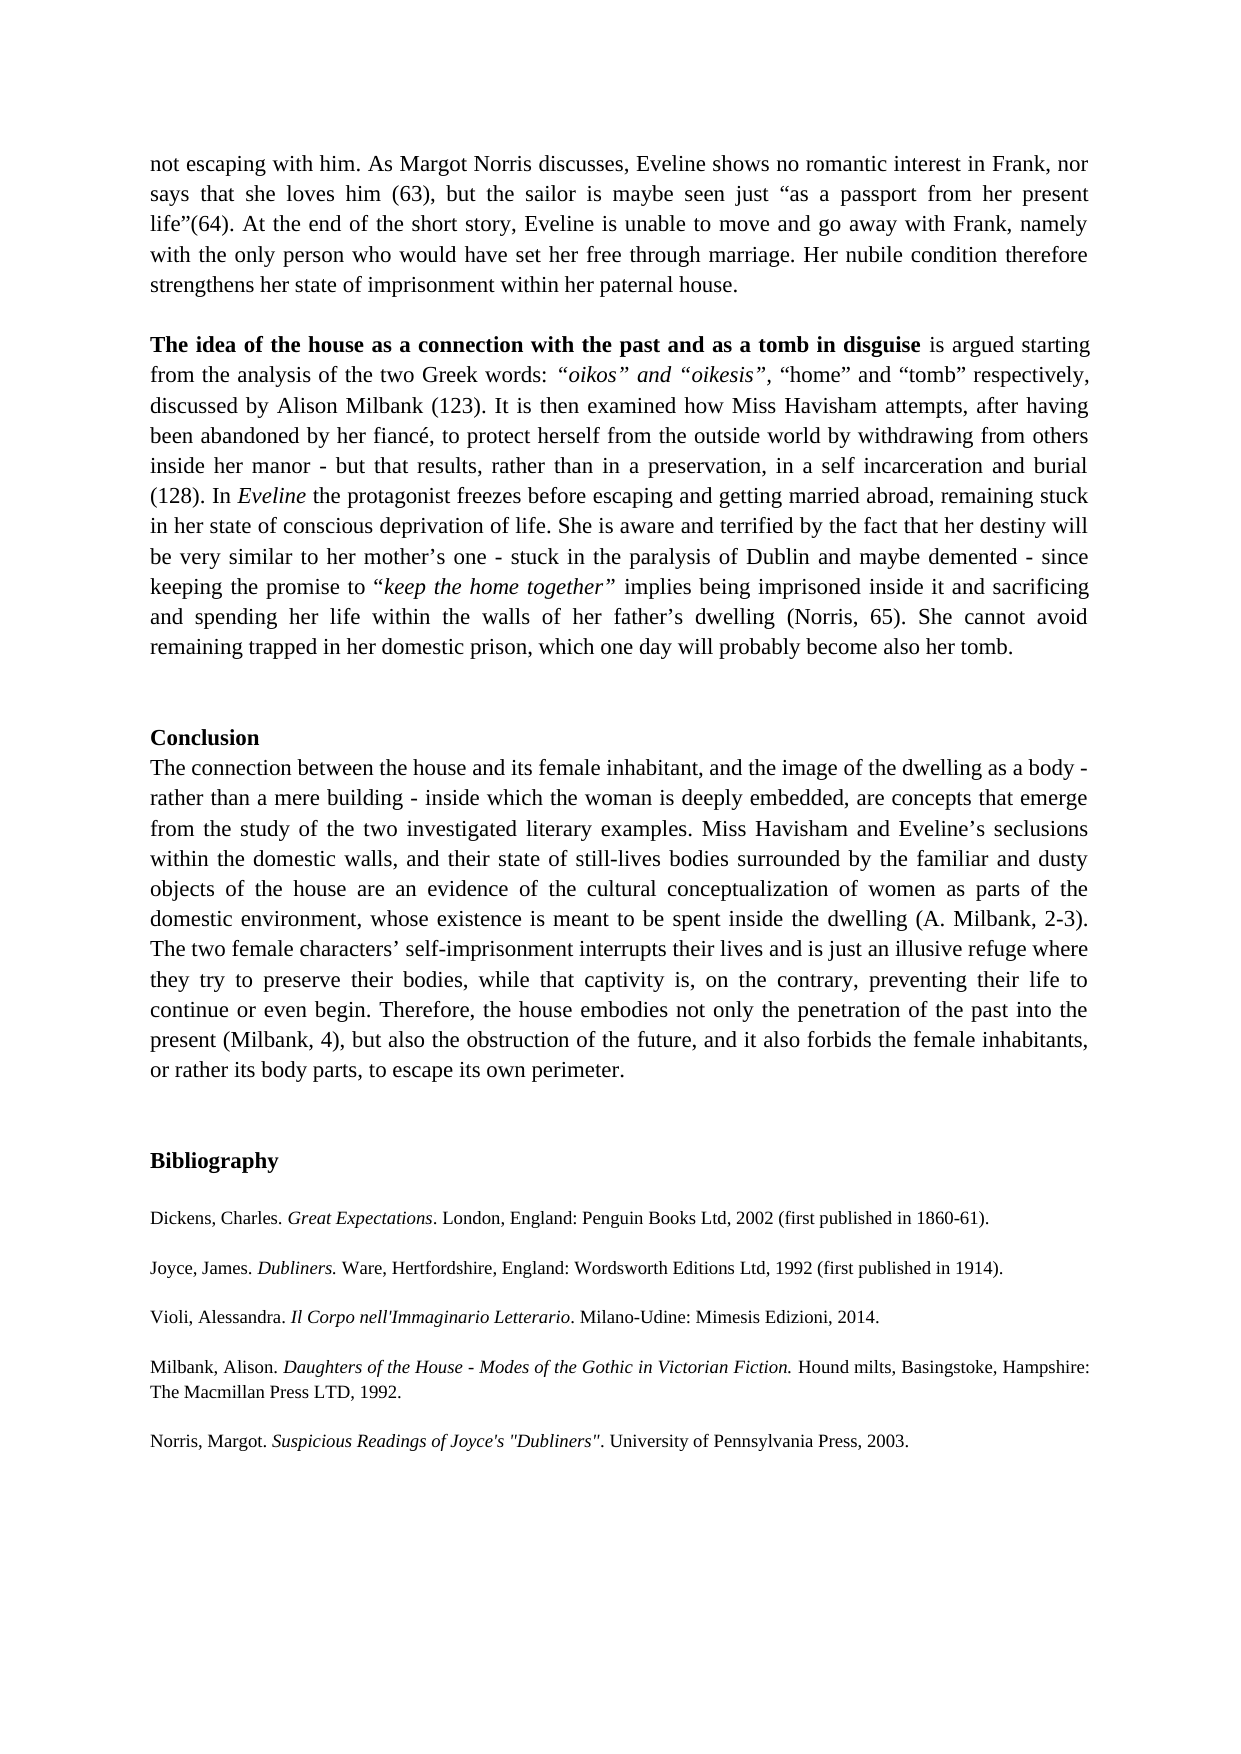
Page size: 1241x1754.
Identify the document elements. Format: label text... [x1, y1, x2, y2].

text Dickens, Charles. Great Expectations. London, England: Penguin Books Ltd, 2002 (first published in 1860-61). [150, 1207, 1090, 1229]
text Violi, Alessandra. Il Corpo nell'Immaginario Letterario. Milano-Udine: Mimesis Edizioni, 2014. [150, 1306, 1090, 1328]
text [150, 150, 1090, 297]
text Bibliography [150, 1147, 1090, 1173]
text The idea of the house as a connection with the past and as a tomb in disguise is argued starting from the analysis of the two Greek words: “oikos” and “oikesis”, “home” and “tomb” respectively, discussed by Alison Milbank (123). It is then examined how Miss Havisham attempts, after having been abandoned by her fiancé, to protect herself from the outside world by withdrawing from others inside her manor - but that results, rather than in a preservation, in a self incarceration and burial (128). In Eveline the protagonist freezes before escaping and getting married abroad, remaining stuck in her state of conscious deprivation of life. She is aware and terrified by the fact that her destiny will be very similar to her mother’s one - stuck in the paralysis of Dublin and maybe demented - since keeping the promise to “keep the home together” implies being imprisoned inside it and sacrificing and spending her life within the walls of her father’s dwelling (Norris, 65). She cannot avoid remaining trapped in her domestic prison, which one day will probably become also her tomb. [150, 331, 1090, 660]
text Norris, Margot. Suspicious Readings of Joyce's "Dubliners". University of Pennsylvania Press, 2003. [150, 1430, 1090, 1452]
text Milbank, Alison. Daughters of the House - Modes of the Gothic in Victorian Fiction. Hound milts, Basingstoke, Hampshire: The Macmillan Press LTD, 1992. [150, 1356, 1090, 1402]
text Conclusion [150, 724, 1090, 750]
text The connection between the house and its female inhabitant, and the image of the dwelling as a body - rather than a mere building - inside which the woman is deeply embedded, are concepts that emerge from the study of the two investigated literary examples. Miss Havisham and Eveline’s seclusions within the domestic walls, and their state of still-lives bodies surrounded by the familiar and dusty objects of the house are an evidence of the cultural conceptualization of women as parts of the domestic environment, whose existence is meant to be spent inside the dwelling (A. Milbank, 2-3). The two female characters’ self-imprisonment interrupts their lives and is just an illusive refuge where they try to preserve their bodies, while that captivity is, on the contrary, preventing their life to continue or even begin. Therefore, the house embodies not only the penetration of the past into the present (Milbank, 4), but also the obstruction of the future, and it also forbids the female inhabitants, or rather its body parts, to escape its own perimeter. [150, 754, 1090, 1083]
text Joyce, James. Dubliners. Ware, Hertfordshire, England: Wordsworth Editions Ltd, 1992 (first published in 1914). [150, 1257, 1090, 1278]
